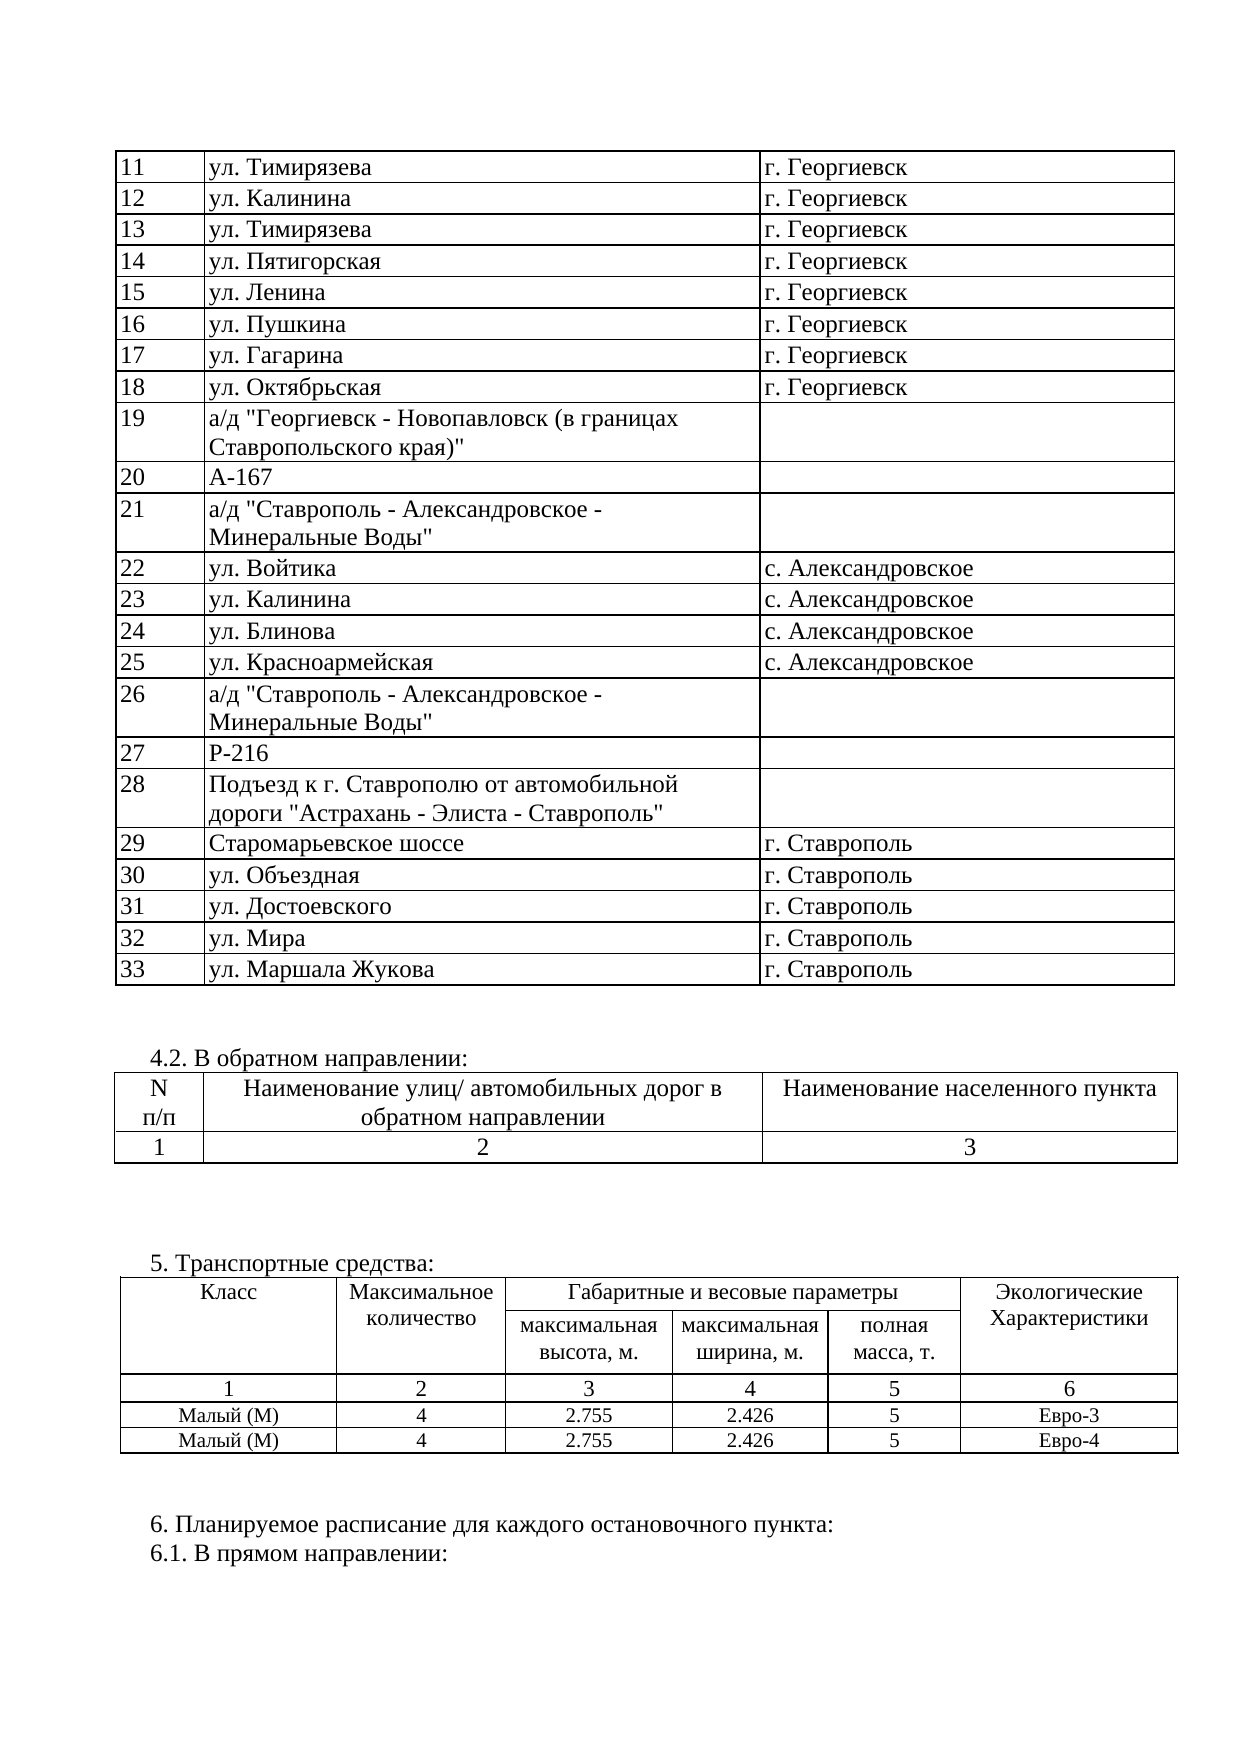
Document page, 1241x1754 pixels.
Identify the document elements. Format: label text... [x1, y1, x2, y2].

table_cell ул. Мира [205, 923, 759, 952]
table_cell 5 [829, 1403, 960, 1427]
table_cell г. Георгиевск [761, 277, 1174, 307]
table_cell г. Георгиевск [761, 340, 1174, 370]
text 4.2. В обратном направлении: [150, 1043, 1090, 1072]
table_cell а/д "Ставрополь - Александровское - Минеральные Воды" [205, 494, 759, 551]
table_cell 18 [117, 372, 204, 402]
table_cell 3 [506, 1375, 672, 1401]
table_cell ул. Тимирязева [205, 215, 759, 244]
table_cell 2 [337, 1375, 505, 1401]
table_cell А-167 [205, 462, 759, 492]
table_cell 20 [117, 462, 204, 492]
table_cell с. Александровское [761, 647, 1174, 677]
text 5. Транспортные средства: [150, 1248, 1090, 1276]
table_cell 4 [673, 1375, 827, 1401]
table_cell ул. Объездная [205, 860, 759, 889]
table_cell 33 [117, 954, 204, 984]
table_cell 1 [115, 1132, 203, 1162]
table_cell г. Георгиевск [761, 215, 1174, 244]
table_cell с. Александровское [761, 584, 1174, 614]
text 6. Планируемое расписание для каждого остановочного пункта: [150, 1509, 1090, 1538]
table_cell Малый (М) [121, 1403, 336, 1427]
table_cell Евро-4 [961, 1428, 1177, 1452]
table_cell ул. Ленина [205, 277, 759, 307]
table_cell 11 [117, 152, 204, 181]
table_cell ул. Калинина [205, 584, 759, 614]
table_header Максимальное количество [337, 1278, 505, 1373]
table_cell 26 [117, 679, 204, 736]
table_cell ул. Гагарина [205, 340, 759, 370]
table_cell 30 [117, 860, 204, 889]
table_cell Малый (М) [121, 1428, 336, 1452]
table_cell [761, 494, 1174, 551]
table_header N п/п [115, 1073, 203, 1131]
text 6.1. В прямом направлении: [150, 1538, 1090, 1566]
table_cell г. Георгиевск [761, 372, 1174, 402]
table_cell 14 [117, 246, 204, 276]
table_cell ул. Войтика [205, 553, 759, 583]
table_cell 21 [117, 494, 204, 551]
table_header Габаритные и весовые параметры [506, 1278, 960, 1310]
table_cell 29 [117, 828, 204, 858]
table_cell а/д "Георгиевск - Новопавловск (в границах Ставропольского края)" [205, 403, 759, 461]
table_cell [761, 738, 1174, 768]
table_cell Старомарьевское шоссе [205, 828, 759, 858]
table_cell ул. Октябрьская [205, 372, 759, 402]
table_cell 5 [829, 1375, 960, 1401]
table_cell г. Ставрополь [761, 828, 1174, 858]
table_cell Р-216 [205, 738, 759, 768]
table_cell 24 [117, 616, 204, 646]
table_cell 12 [117, 183, 204, 213]
table_cell 1 [121, 1375, 336, 1401]
table_cell [761, 679, 1174, 736]
table_cell а/д "Ставрополь - Александровское - Минеральные Воды" [205, 679, 759, 736]
table_cell 2.755 [506, 1428, 672, 1452]
table_cell 5 [829, 1428, 960, 1452]
table_cell 19 [117, 403, 204, 461]
table_cell полная масса, т. [829, 1311, 960, 1373]
table_cell максимальная ширина, м. [673, 1311, 827, 1373]
table_cell г. Ставрополь [761, 954, 1174, 984]
table_cell 2.755 [506, 1403, 672, 1427]
table_cell г. Георгиевск [761, 152, 1174, 181]
table_cell 15 [117, 277, 204, 307]
table_cell г. Георгиевск [761, 183, 1174, 213]
table_cell г. Георгиевск [761, 246, 1174, 276]
table_cell ул. Достоевского [205, 891, 759, 921]
table_cell 22 [117, 553, 204, 583]
table_cell 27 [117, 738, 204, 768]
table_cell с. Александровское [761, 553, 1174, 583]
table_cell 17 [117, 340, 204, 370]
table_cell 6 [961, 1375, 1177, 1401]
table_cell ул. Пушкина [205, 309, 759, 339]
table_cell [761, 403, 1174, 461]
table_cell ул. Маршала Жукова [205, 954, 759, 984]
table_cell 2.426 [673, 1428, 827, 1452]
table_cell ул. Блинова [205, 616, 759, 646]
table_cell 28 [117, 769, 204, 827]
table_cell 3 [763, 1131, 1177, 1162]
table_cell 16 [117, 309, 204, 339]
table_cell ул. Пятигорская [205, 246, 759, 276]
table_cell с. Александровское [761, 616, 1174, 646]
table_cell 31 [117, 891, 204, 921]
table_cell г. Георгиевск [761, 309, 1174, 339]
table_cell 13 [117, 215, 204, 244]
table_cell г. Ставрополь [761, 860, 1174, 889]
table_cell Подъезд к г. Ставрополю от автомобильной дороги "Астрахань - Элиста - Ставрополь" [205, 769, 759, 827]
table_cell 2.426 [673, 1403, 827, 1427]
table_cell максимальная высота, м. [506, 1311, 672, 1373]
table_cell ул. Калинина [205, 183, 759, 213]
table_cell ул. Красноармейская [205, 647, 759, 677]
table_cell ул. Тимирязева [205, 152, 759, 181]
table_cell 32 [117, 923, 204, 952]
table_cell Евро-3 [961, 1403, 1177, 1427]
table_cell г. Ставрополь [761, 923, 1174, 952]
table_cell [761, 462, 1174, 492]
table_cell 23 [117, 584, 204, 614]
table_cell 25 [117, 647, 204, 677]
table_header Класс [121, 1278, 336, 1373]
table_header Экологические Характеристики [961, 1278, 1177, 1373]
table_cell г. Ставрополь [761, 891, 1174, 921]
table_cell 4 [337, 1428, 505, 1452]
table_header Наименование улиц/ автомобильных дорог в обратном направлении [204, 1073, 762, 1131]
table_cell [761, 769, 1174, 827]
table_cell 4 [337, 1403, 505, 1427]
table_cell 2 [204, 1132, 762, 1162]
table_header Наименование населенного пункта [763, 1073, 1177, 1131]
